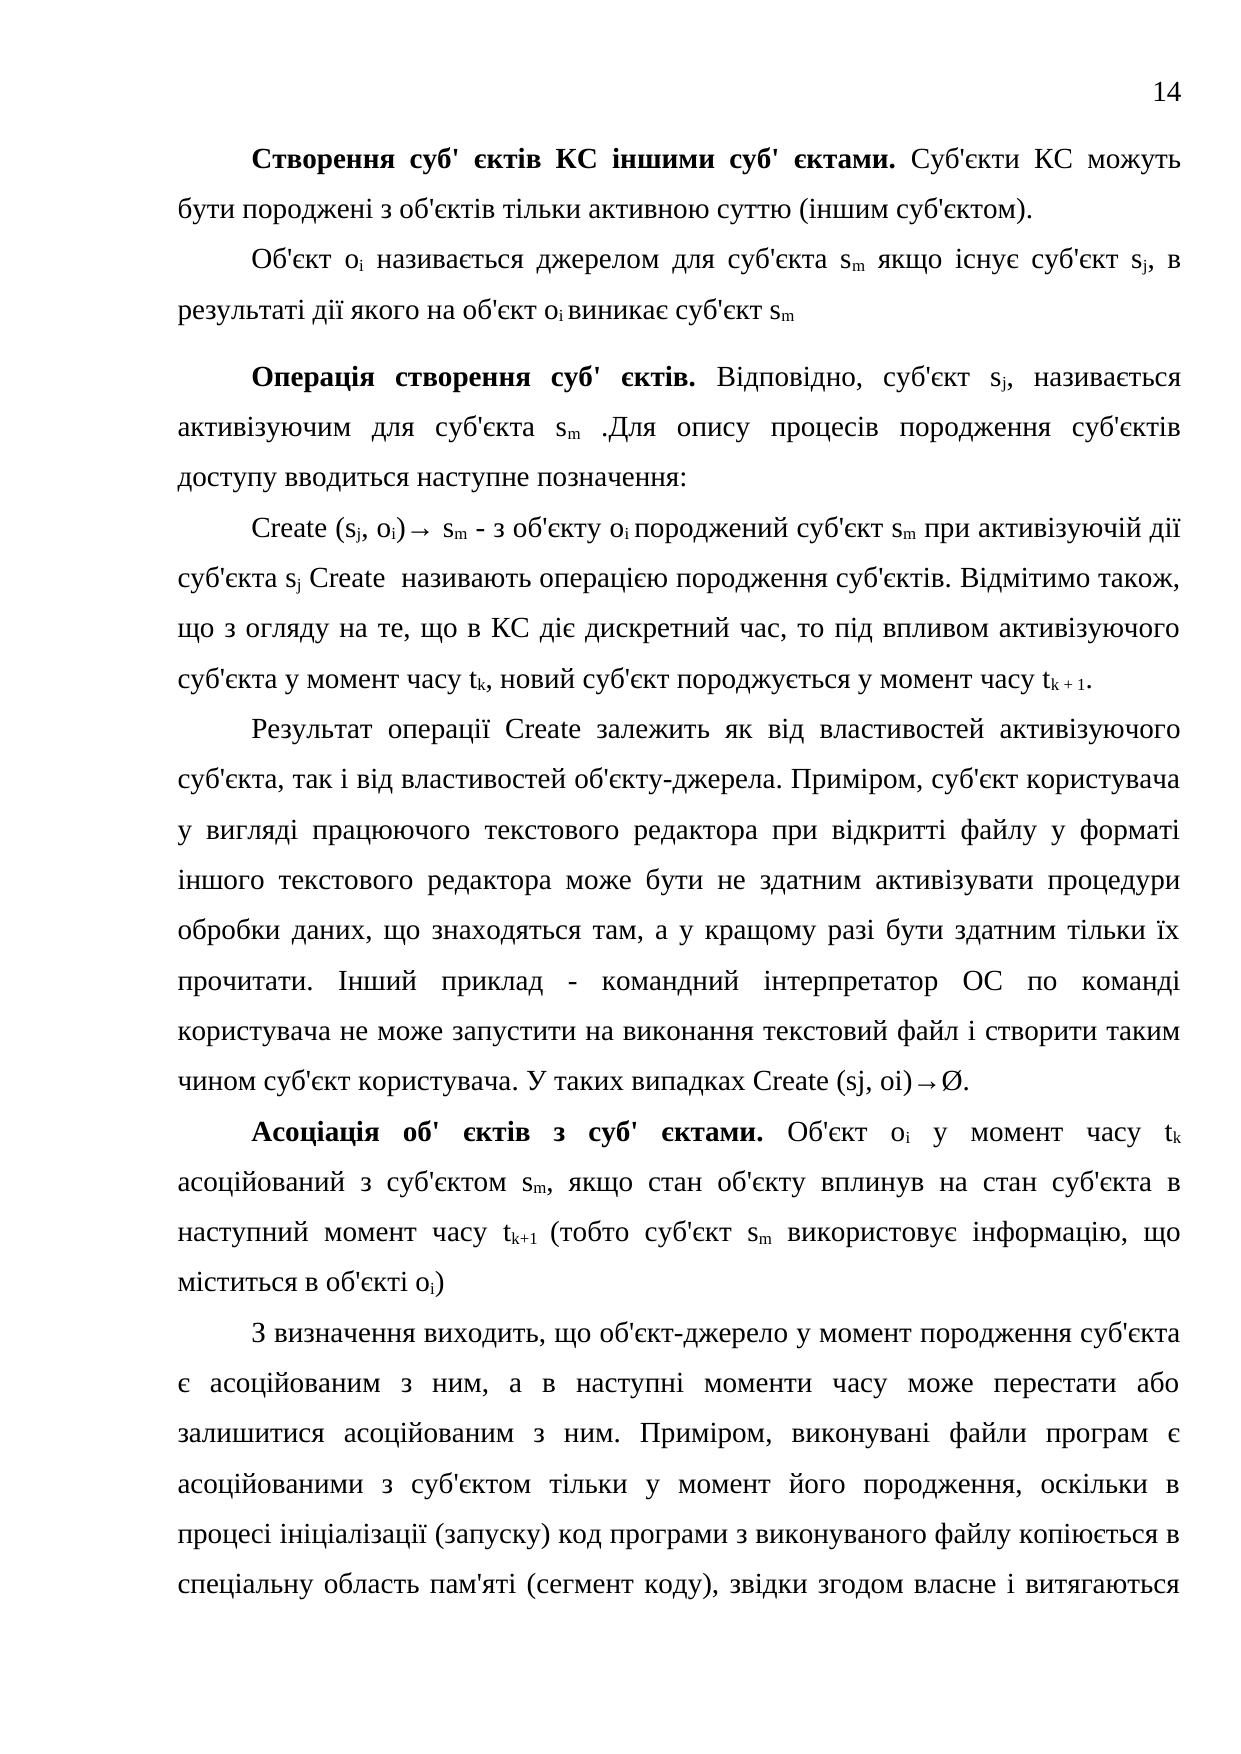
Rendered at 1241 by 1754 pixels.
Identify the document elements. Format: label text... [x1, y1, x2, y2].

text Створення суб' єктів КС іншими суб' єктами. Суб'єкти КС можуть бути породжені з об'єктів тільки активною суттю (іншим суб'єктом). [177, 141, 1181, 225]
text Асоціація об' єктів з суб' єктами. Об'єкт oi у момент часу tk асоційований з суб'єктом sm, якщо стан об'єкту вплинув на стан суб'єкта в наступний момент часу tk+1 (тобто суб'єкт sm використовує інформацію, що міститься в об'єкті oi) [177, 1114, 1181, 1298]
text Об'єкт оі називається джерелом для суб'єкта sm якщо існує суб'єкт sj, в результаті дії якого на об'єкт oi виникає суб'єкт sm [177, 242, 1181, 325]
text Create (sj, oi)→ sm - з об'єкту oi породжений суб'єкт sm при активізуючій дії суб'єкта sj Create називають операцією породження суб'єктів. Відмітимо також, що з огляду на те, що в КС діє дискретний час, то під впливом активізуючого суб'єкта у момент часу tk, новий суб'єкт породжується у момент часу tk + 1. [177, 510, 1181, 694]
text Операція створення суб' єктів. Відповідно, суб'єкт sj, називається активізуючим для суб'єкта sm .Для опису процесів породження суб'єктів доступу вводиться наступне позначення: [177, 359, 1181, 493]
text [177, 1315, 1181, 1600]
text Результат операції Create залежить як від властивостей активізуючого суб'єкта, так і від властивостей об'єкту-джерела. Приміром, суб'єкт користувача у вигляді працюючого текстового редактора при відкритті файлу у форматі іншого текстового редактора може бути не здатним активізувати процедури обробки даних, що знаходяться там, а у кращому разі бути здатним тільки їх прочитати. Інший приклад - командний інтерпретатор ОС по команді користувача не може запустити на виконання текстовий файл і створити таким чином суб'єкт користувача. У таких випадках Create (sj, oi)→Ø. [177, 711, 1181, 1097]
